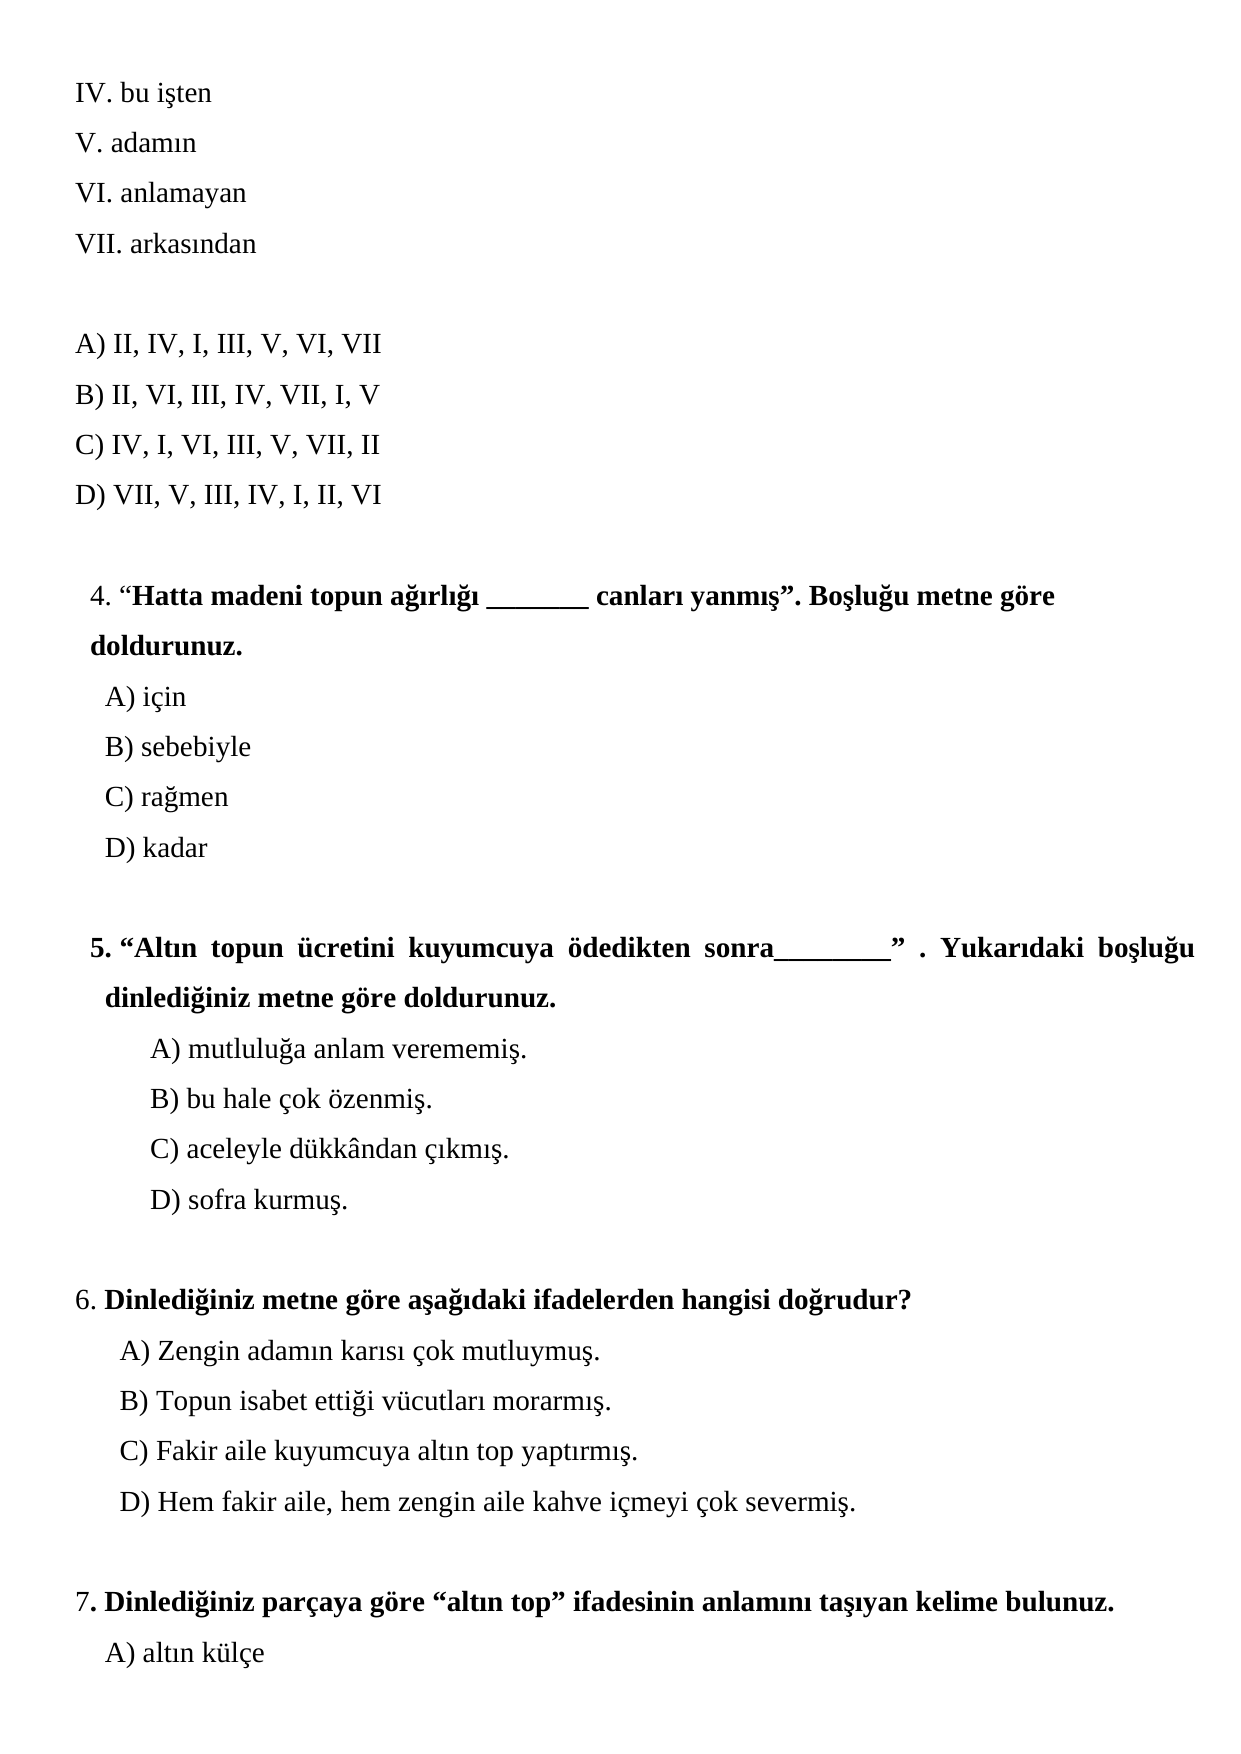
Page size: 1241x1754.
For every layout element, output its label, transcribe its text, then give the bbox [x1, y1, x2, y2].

text C) Fakir aile kuyumcuya altın top yaptırmış. [75, 1433, 1240, 1467]
text 6. Dinlediğiniz metne göre aşağıdaki ifadelerden hangisi doğrudur? [75, 1282, 1196, 1316]
list D) kadar [104, 830, 1196, 863]
text B) Topun isabet ettiği vücutları morarmış. [75, 1383, 1240, 1417]
list A) için [104, 679, 1196, 712]
text A) Zengin adamın karısı çok mutluymuş. [75, 1333, 1240, 1366]
text D) Hem fakir aile, hem zengin aile kahve içmeyi çok severmiş. [75, 1484, 1240, 1517]
text B) II, VI, III, IV, VII, I, V [75, 377, 1196, 410]
list B) sebebiyle [104, 729, 1196, 763]
list C) rağmen [104, 779, 1196, 813]
list A) mutluluğa anlam verememiş. [150, 1031, 1196, 1064]
text C) IV, I, VI, III, V, VII, II [75, 427, 1196, 461]
text VI. anlamayan [75, 176, 1196, 209]
list C) aceleyle dükkândan çıkmış. [150, 1132, 1196, 1165]
list D) sofra kurmuş. [150, 1182, 1196, 1215]
list 4. “Hatta madeni topun ağırlığı _______ canları yanmış”. Boşluğu metne göre doldurunuz. [90, 578, 1196, 662]
text 7. Dinlediğiniz parçaya göre “altın top” ifadesinin anlamını taşıyan kelime bulunuz. [75, 1584, 1196, 1618]
list B) bu hale çok özenmiş. [150, 1081, 1196, 1115]
text VII. arkasından [75, 226, 1196, 259]
text D) VII, V, III, IV, I, II, VI [75, 477, 1196, 511]
text A) II, IV, I, III, V, VI, VII [75, 327, 1196, 360]
text V. adamın [75, 125, 1196, 159]
text A) altın külçe [104, 1635, 1196, 1668]
list “Altın topun ücretini kuyumcuya ödedikten sonra________” . Yukarıdaki boşluğu dinlediğiniz metne göre doldurunuz. [90, 930, 1196, 1014]
text IV. bu işten [75, 75, 1196, 108]
